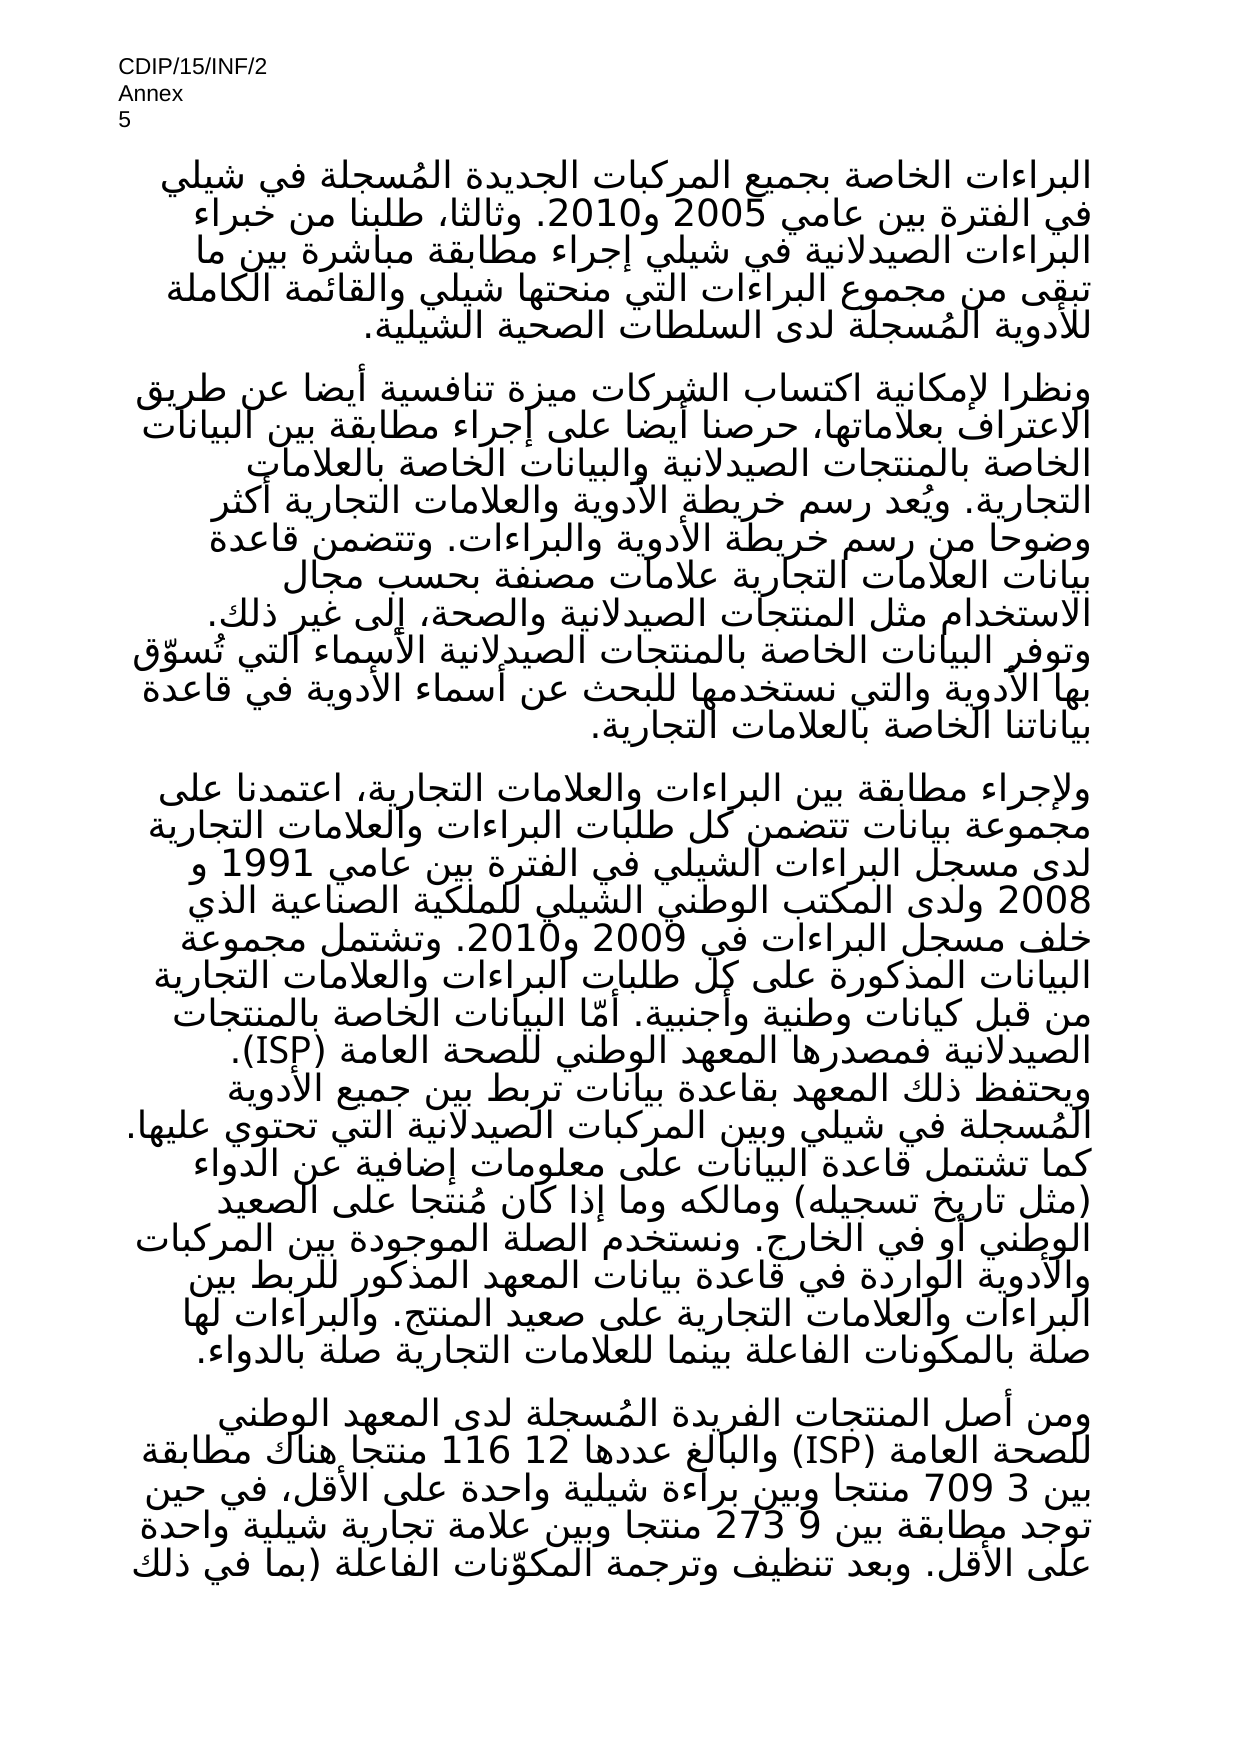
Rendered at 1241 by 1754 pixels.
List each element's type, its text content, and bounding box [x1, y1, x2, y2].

text ونظرا لإمكانية اكتساب الشركات ميزة تنافسية أيضا عن طريق الاعتراف بعلاماتها، حرصنا أيضا على إجراء مطابقة بين البيانات الخاصة بالمنتجات الصيدلانية والبيانات الخاصة بالعلامات التجارية. ويُعد رسم خريطة الأدوية والعلامات التجارية أكثر وضوحا من رسم خريطة الأدوية والبراءات. وتتضمن قاعدة بيانات العلامات التجارية علامات مصنفة بحسب مجال الاستخدام مثل المنتجات الصيدلانية والصحة، إلى غير ذلك. وتوفر البيانات الخاصة بالمنتجات الصيدلانية الأسماء التي تُسوّق بها الأدوية والتي نستخدمها للبحث عن أسماء الأدوية في قاعدة بياناتنا الخاصة بالعلامات التجارية. [118, 371, 1092, 746]
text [118, 1396, 1092, 1583]
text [118, 158, 1092, 346]
text ولإجراء مطابقة بين البراءات والعلامات التجارية، اعتمدنا على مجموعة بيانات تتضمن كل طلبات البراءات والعلامات التجارية لدى مسجل البراءات الشيلي في الفترة بين عامي 1991 و2008 ولدى المكتب الوطني الشيلي للملكية الصناعية الذي خلف مسجل البراءات في 2009 و2010. وتشتمل مجموعة البيانات المذكورة على كل طلبات البراءات والعلامات التجارية من قبل كيانات وطنية وأجنبية. أمّا البيانات الخاصة بالمنتجات الصيدلانية فمصدرها المعهد الوطني للصحة العامة (ISP). ويحتفظ ذلك المعهد بقاعدة بيانات تربط بين جميع الأدوية المُسجلة في شيلي وبين المركبات الصيدلانية التي تحتوي عليها. كما تشتمل قاعدة البيانات على معلومات إضافية عن الدواء (مثل تاريخ تسجيله) ومالكه وما إذا كان مُنتجا على الصعيد الوطني أو في الخارج. ونستخدم الصلة الموجودة بين المركبات والأدوية الواردة في قاعدة بيانات المعهد المذكور للربط بين البراءات والعلامات التجارية على صعيد المنتج. والبراءات لها صلة بالمكونات الفاعلة بينما للعلامات التجارية صلة بالدواء. [118, 771, 1092, 1371]
